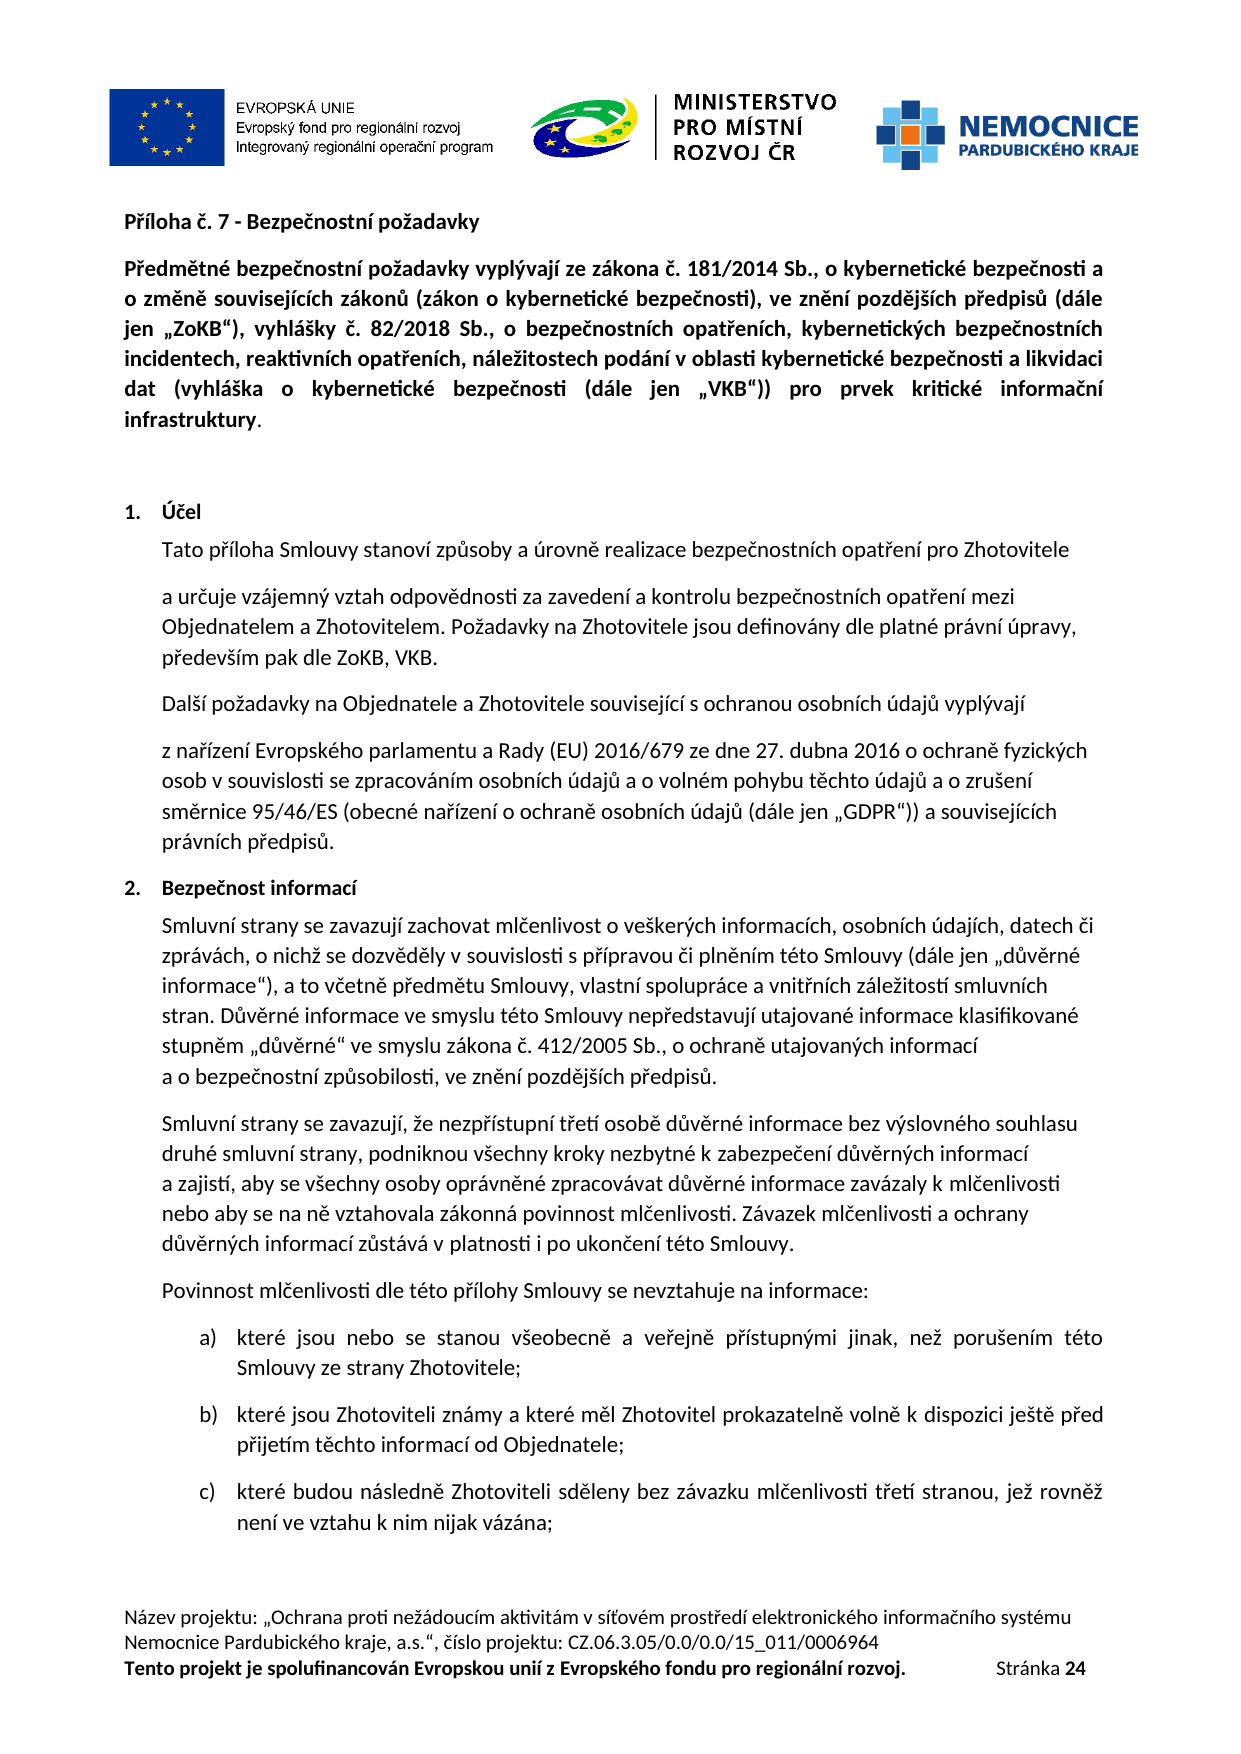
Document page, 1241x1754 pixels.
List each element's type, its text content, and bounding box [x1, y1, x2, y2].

picture [875, 100, 1139, 171]
text Smluvní strany se zavazují, že nezpřístupní třetí osobě důvěrné informace bez výslovného souhlasu druhé smluvní strany, podniknou všechny kroky nezbytné k zabezpečení důvěrných informací a zajistí, aby se všechny osoby oprávněné zpracovávat důvěrné informace zavázaly k mlčenlivosti nebo aby se na ně vztahovala zákonná povinnost mlčenlivosti. Závazek mlčenlivosti a ochrany důvěrných informací zůstává v platnosti i po ukončení této Smlouvy. [162, 1109, 1104, 1257]
picture [84, 62, 861, 191]
text Předmětné bezpečnostní požadavky vyplývají ze zákona č. 181/2014 Sb., o kybernetické bezpečnosti a o změně souvisejících zákonů (zákon o kybernetické bezpečnosti), ve znění pozdějších předpisů (dále jen „ZoKB“), vyhlášky č. 82/2018 Sb., o bezpečnostních opatřeních, kybernetických bezpečnostních incidentech, reaktivních opatřeních, náležitostech podání v oblasti kybernetické bezpečnosti a likvidaci dat (vyhláška o kybernetické bezpečnosti (dále jen „VKB“)) pro prvek kritické informační infrastruktury. [124, 254, 1104, 433]
text Povinnost mlčenlivosti dle této přílohy Smlouvy se nevztahuje na informace: [162, 1276, 1104, 1304]
text Smluvní strany se zavazují zachovat mlčenlivost o veškerých informacích, osobních údajích, datech či zprávách, o nichž se dozvěděly v souvislosti s přípravou či plněním této Smlouvy (dále jen „důvěrné informace“), a to včetně předmětu Smlouvy, vlastní spolupráce a vnitřních záležitostí smluvních stran. Důvěrné informace ve smyslu této Smlouvy nepředstavují utajované informace klasifikované stupněm „důvěrné“ ve smyslu zákona č. 412/2005 Sb., o ochraně utajovaných informací a o bezpečnostní způsobilosti, ve znění pozdějších předpisů. [162, 911, 1104, 1090]
text z nařízení Evropského parlamentu a Rady (EU) 2016/679 ze dne 27. dubna 2016 o ochraně fyzických osob v souvislosti se zpracováním osobních údajů a o volném pohybu těchto údajů a o zrušení směrnice 95/46/ES (obecné nařízení o ochraně osobních údajů (dále jen „GDPR“)) a souvisejících právních předpisů. [162, 736, 1104, 855]
text Další požadavky na Objednatele a Zhotovitele související s ochranou osobních údajů vyplývají [162, 689, 1104, 717]
text a určuje vzájemný vztah odpovědnosti za zavedení a kontrolu bezpečnostních opatření mezi Objednatelem a Zhotovitelem. Požadavky na Zhotovitele jsou definovány dle platné právní úpravy, především pak dle ZoKB, VKB. [162, 582, 1104, 671]
list Bezpečnost informací [124, 874, 1104, 901]
text Tato příloha Smlouvy stanoví způsoby a úrovně realizace bezpečnostních opatření pro Zhotovitele [162, 535, 1104, 563]
text Příloha č. 7 - Bezpečnostní požadavky [124, 207, 1104, 235]
list Účel [124, 498, 1104, 525]
list které budou následně Zhotoviteli sděleny bez závazku mlčenlivosti třetí stranou, jež rovněž není ve vztahu k nim nijak vázána; [199, 1477, 1104, 1536]
list které jsou nebo se stanou všeobecně a veřejně přístupnými jinak, než porušením této Smlouvy ze strany Zhotovitele; [199, 1323, 1104, 1381]
list které jsou Zhotoviteli známy a které měl Zhotovitel prokazatelně volně k dispozici ještě před přijetím těchto informací od Objednatele; [199, 1400, 1104, 1458]
